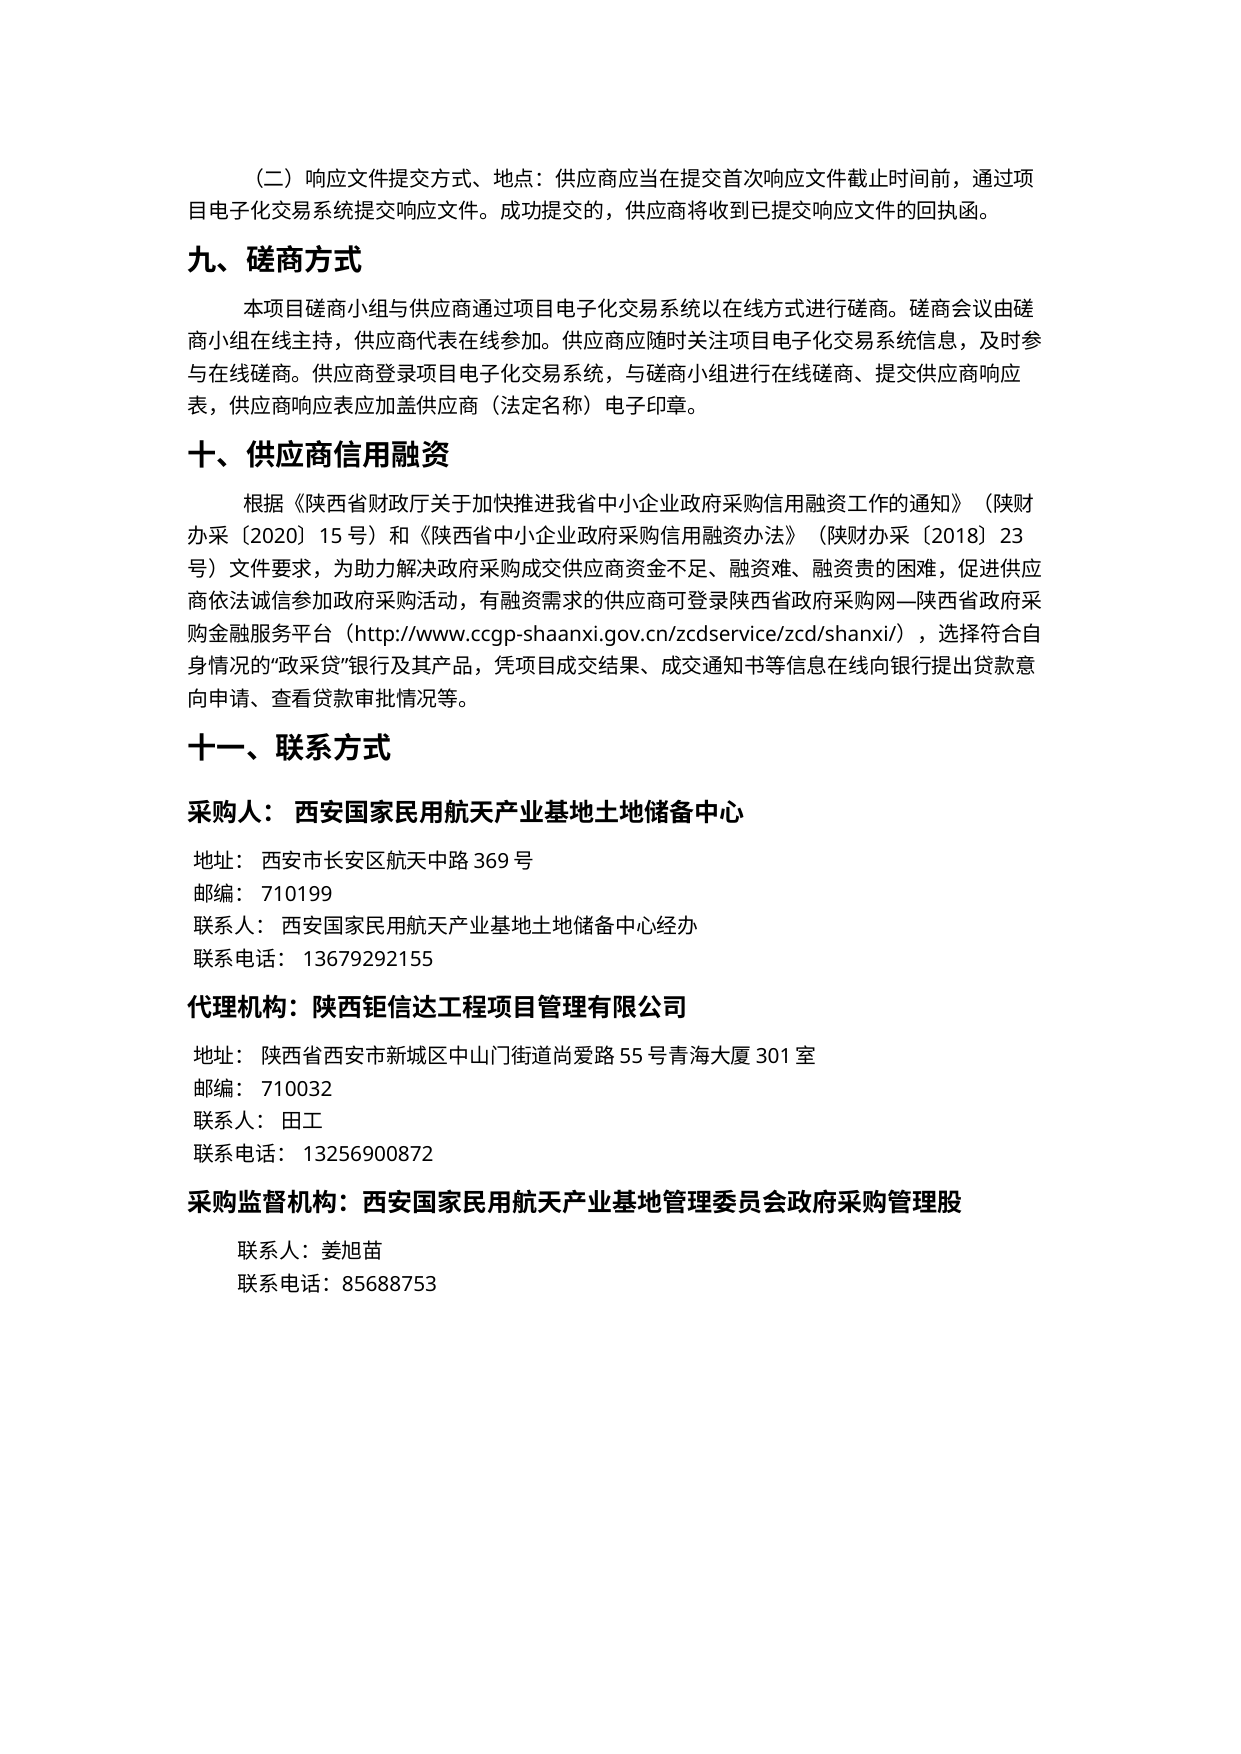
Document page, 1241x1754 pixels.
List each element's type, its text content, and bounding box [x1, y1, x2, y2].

text 邮编： 710032 [187, 1072, 1053, 1104]
text 采购人： 西安国家民用航天产业基地土地储备中心 [187, 779, 1053, 844]
text （二）响应文件提交方式、地点：供应商应当在提交首次响应文件截止时间前，通过项目电子化交易系统提交响应文件。成功提交的，供应商将收到已提交响应文件的回执函。 [187, 162, 1053, 227]
text 邮编： 710199 [187, 877, 1053, 909]
text 联系电话：85688753 [187, 1267, 1053, 1299]
text 联系人：姜旭苗 [187, 1234, 1053, 1267]
text 本项目磋商小组与供应商通过项目电子化交易系统以在线方式进行磋商。磋商会议由磋商小组在线主持，供应商代表在线参加。供应商应随时关注项目电子化交易系统信息，及时参与在线磋商。供应商登录项目电子化交易系统，与磋商小组进行在线磋商、提交供应商响应表，供应商响应表应加盖供应商（法定名称）电子印章。 [187, 292, 1053, 422]
text 十一、联系方式 [187, 714, 1053, 779]
text 地址： 陕西省西安市新城区中山门街道尚爱路55号青海大厦301室 [187, 1039, 1053, 1072]
text 联系电话： 13256900872 [187, 1137, 1053, 1169]
text 九、磋商方式 [187, 227, 1053, 292]
text 联系电话： 13679292155 [187, 942, 1053, 974]
text 十、供应商信用融资 [187, 422, 1053, 487]
text 地址： 西安市长安区航天中路369号 [187, 844, 1053, 877]
text 代理机构：陕西钜信达工程项目管理有限公司 [187, 974, 1053, 1039]
text 根据《陕西省财政厅关于加快推进我省中小企业政府采购信用融资工作的通知》（陕财办采〔2020〕15 号）和《陕西省中小企业政府采购信用融资办法》（陕财办采〔2018〕23 号）文件要求，为助力解决政府采购成交供应商资金不足、融资难、融资贵的困难，促进供应商依法诚信参加政府采购活动，有融资需求的供应商可登录陕西省政府采购网—陕西省政府采购金融服务平台（http://www.ccgp-shaanxi.gov.cn/zcdservice/zcd/shanxi/），选择符合自身情况的“政采贷”银行及其产品，凭项目成交结果、成交通知书等信息在线向银行提出贷款意向申请、查看贷款审批情况等。 [187, 487, 1053, 714]
text 采购监督机构：西安国家民用航天产业基地管理委员会政府采购管理股 [187, 1169, 1053, 1234]
text 联系人： 西安国家民用航天产业基地土地储备中心经办 [187, 909, 1053, 942]
text 联系人： 田工 [187, 1104, 1053, 1137]
